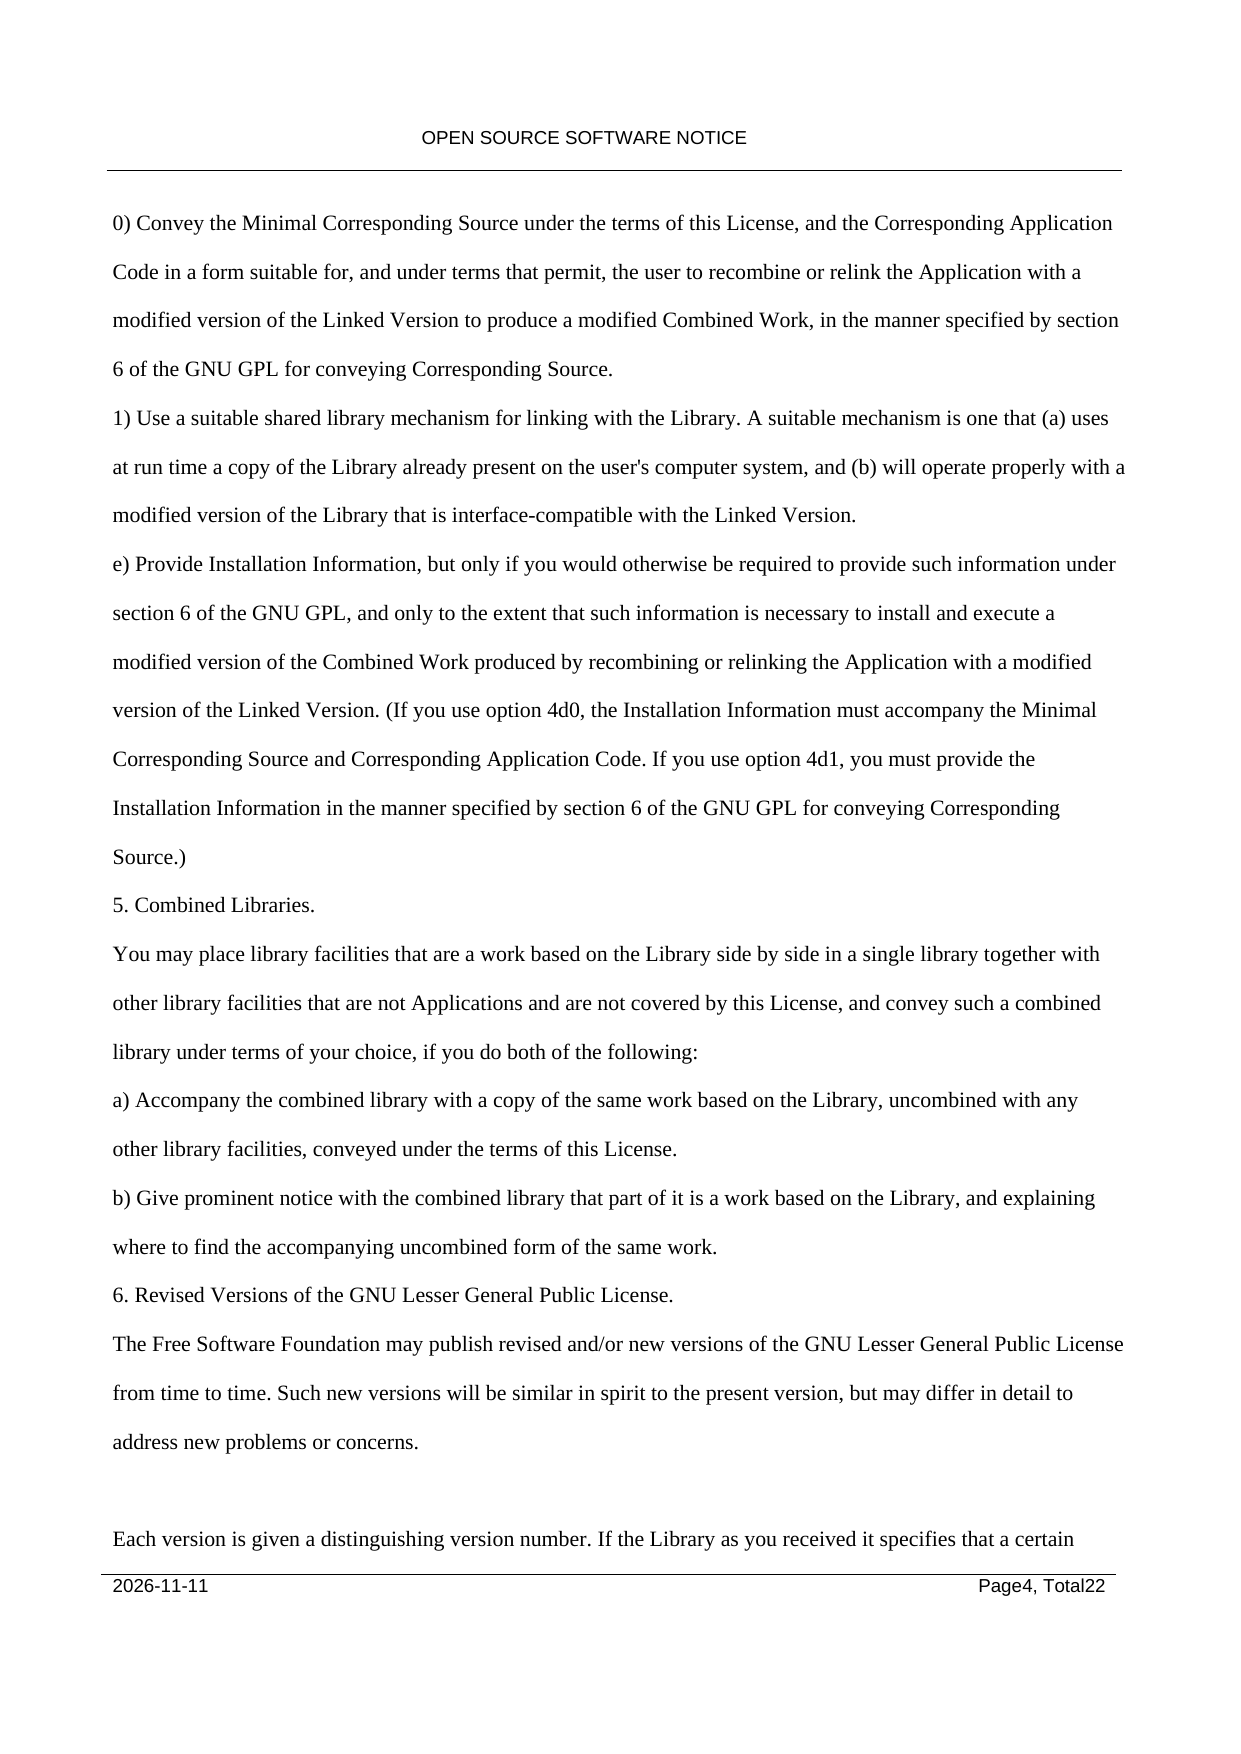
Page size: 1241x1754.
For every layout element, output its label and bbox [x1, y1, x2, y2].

text [112, 206, 1128, 1555]
